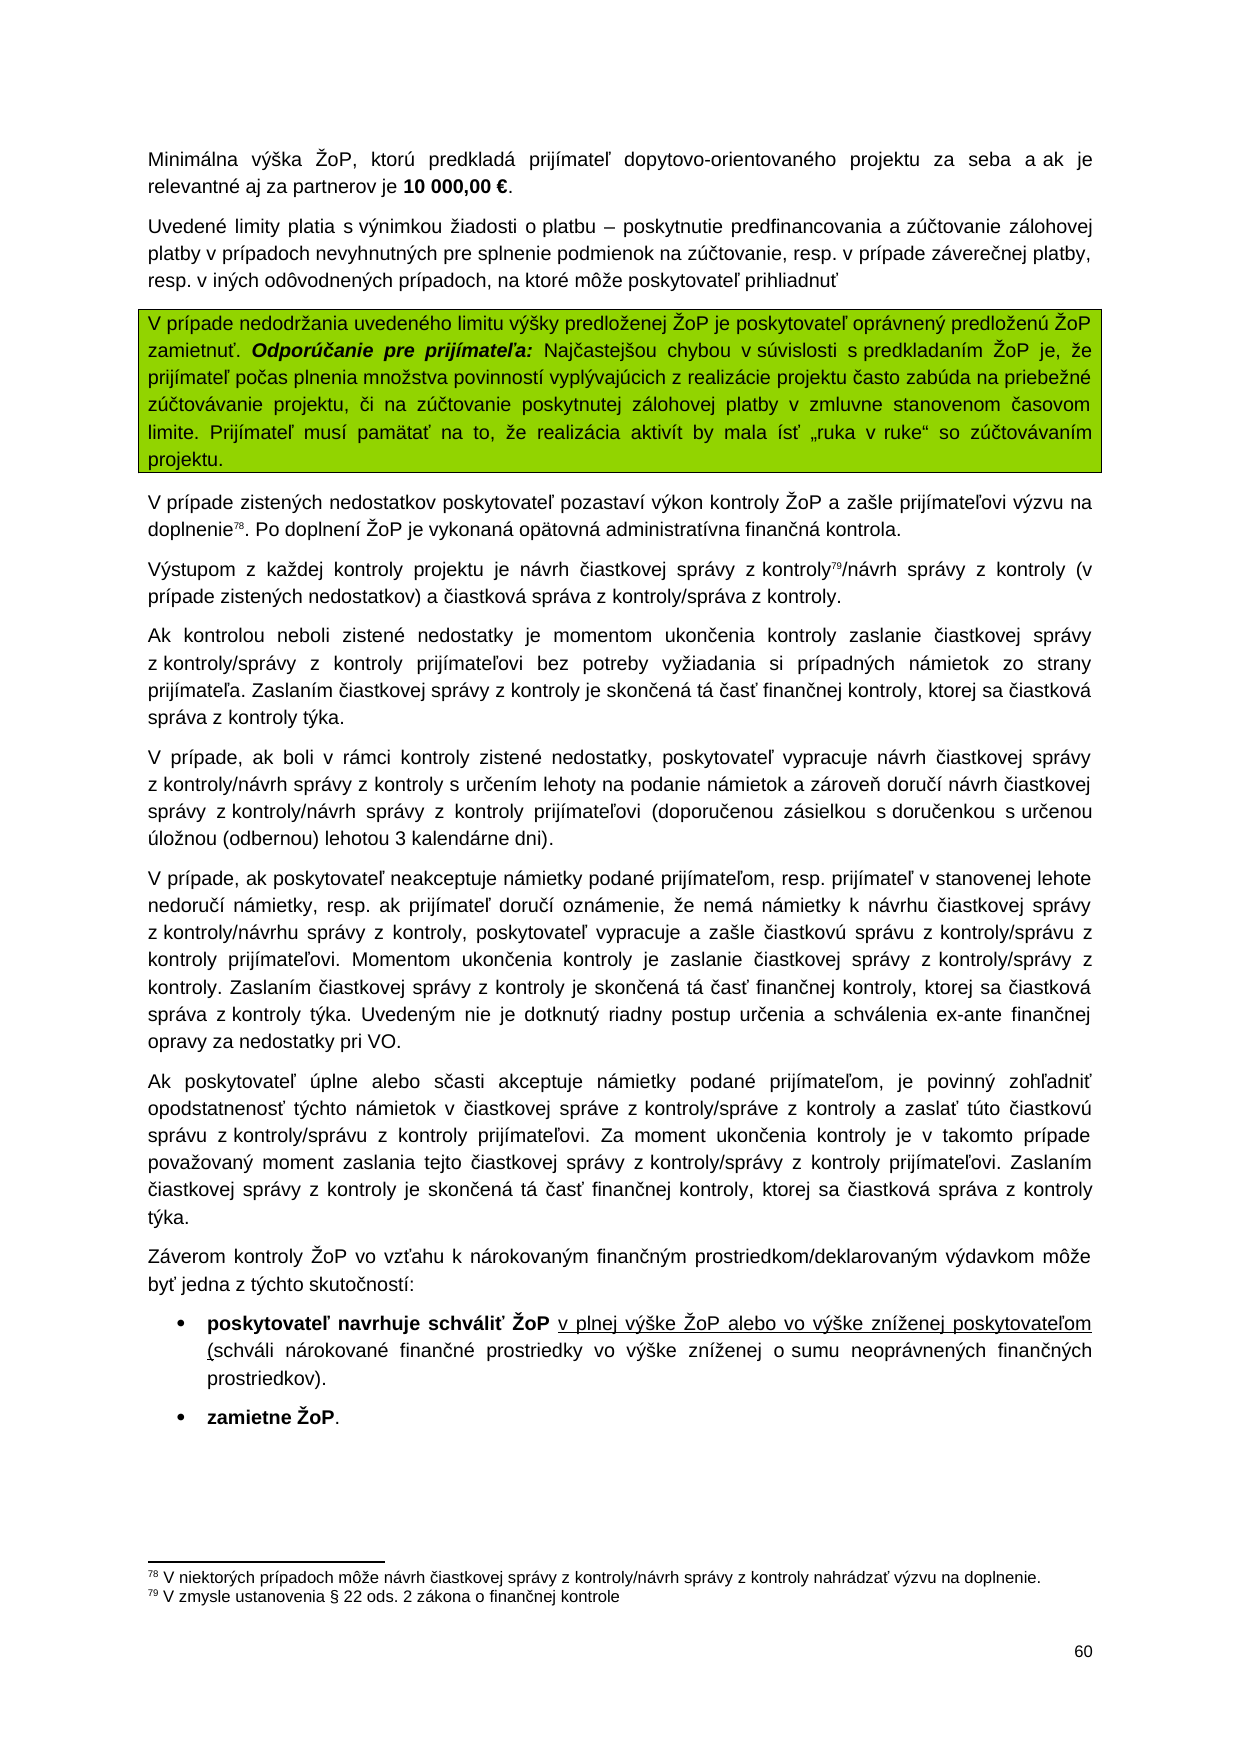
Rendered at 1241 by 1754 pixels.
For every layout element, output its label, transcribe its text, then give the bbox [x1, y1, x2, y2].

text Ak kontrolou neboli zistené nedostatky je momentom ukončenia kontroly zaslanie čiastkovej správy z kontroly/správy z kontroly prijímateľovi bez potreby vyžiadania si prípadných námietok zo strany prijímateľa. Zaslaním čiastkovej správy z kontroly je skončená tá časť finančnej kontroly, ktorej sa čiastková správa z kontroly týka. [148, 624, 1092, 728]
text Minimálna výška ŽoP, ktorú predkladá prijímateľ dopytovo-orientovaného projektu za seba a ak je relevantné aj za partnerov je 10 000,00 €. [148, 148, 1092, 198]
text Výstupom z každej kontroly projektu je návrh čiastkovej správy z kontroly/návrh správy z kontroly (v prípade zistených nedostatkov) a čiastková správa z kontroly/správa z kontroly. [148, 557, 1092, 607]
text Uvedené limity platia s výnimkou žiadosti o platbu – poskytnutie predfinancovania a zúčtovanie zálohovej platby v prípadoch nevyhnutných pre splnenie podmienok na zúčtovanie, resp. v prípade záverečnej platby, resp. v iných odôvodnených prípadoch, na ktoré môže poskytovateľ prihliadnuť [148, 214, 1092, 292]
text Záverom kontroly ŽoP vo vzťahu k nárokovaným finančným prostriedkom/deklarovaným výdavkom môže byť jedna z týchto skutočností: [148, 1245, 1092, 1295]
text V prípade, ak boli v rámci kontroly zistené nedostatky, poskytovateľ vypracuje návrh čiastkovej správy z kontroly/návrh správy z kontroly s určením lehoty na podanie námietok a zároveň doručí návrh čiastkovej správy z kontroly/návrh správy z kontroly prijímateľovi (doporučenou zásielkou s doručenkou s určenou úložnou (odbernou) lehotou 3 kalendárne dni). [148, 746, 1092, 850]
list poskytovateľ navrhuje schváliť ŽoP v plnej výške ŽoP alebo vo výške zníženej poskytovateľom (schváli nárokované finančné prostriedky vo výške zníženej o sumu neoprávnených finančných prostriedkov). [177, 1312, 1092, 1389]
text Ak poskytovateľ úplne alebo sčasti akceptuje námietky podané prijímateľom, je povinný zohľadniť opodstatnenosť týchto námietok v čiastkovej správe z kontroly/správe z kontroly a zaslať túto čiastkovú správu z kontroly/správu z kontroly prijímateľovi. Za moment ukončenia kontroly je v takomto prípade považovaný moment zaslania tejto čiastkovej správy z kontroly/správy z kontroly prijímateľovi. Zaslaním čiastkovej správy z kontroly je skončená tá časť finančnej kontroly, ktorej sa čiastková správa z kontroly týka. [148, 1069, 1092, 1228]
text V prípade, ak poskytovateľ neakceptuje námietky podané prijímateľom, resp. prijímateľ v stanovenej lehote nedoručí námietky, resp. ak prijímateľ doručí oznámenie, že nemá námietky k návrhu čiastkovej správy z kontroly/návrhu správy z kontroly, poskytovateľ vypracuje a zašle čiastkovú správu z kontroly/správu z kontroly prijímateľovi. Momentom ukončenia kontroly je zaslanie čiastkovej správy z kontroly/správy z kontroly. Zaslaním čiastkovej správy z kontroly je skončená tá časť finančnej kontroly, ktorej sa čiastková správa z kontroly týka. Uvedeným nie je dotknutý riadny postup určenia a schválenia ex-ante finančnej opravy za nedostatky pri VO. [148, 867, 1092, 1053]
text V prípade nedodržania uvedeného limitu výšky predloženej ŽoP je poskytovateľ oprávnený predloženú ŽoP zamietnuť. Odporúčanie pre prijímateľa: Najčastejšou chybou v súvislosti s predkladaním ŽoP je, že prijímateľ počas plnenia množstva povinností vyplývajúcich z realizácie projektu často zabúda na priebežné zúčtovávanie projektu, či na zúčtovanie poskytnutej zálohovej platby v zmluvne stanovenom časovom limite. Prijímateľ musí pamätať na to, že realizácia aktivít by mala ísť „ruka v ruke“ so zúčtovávaním projektu. [139, 310, 1101, 472]
list zamietne ŽoP. [177, 1406, 1092, 1429]
text V prípade zistených nedostatkov poskytovateľ pozastaví výkon kontroly ŽoP a zašle prijímateľovi výzvu na doplnenie. Po doplnení ŽoP je vykonaná opätovná administratívna finančná kontrola. [148, 491, 1092, 540]
